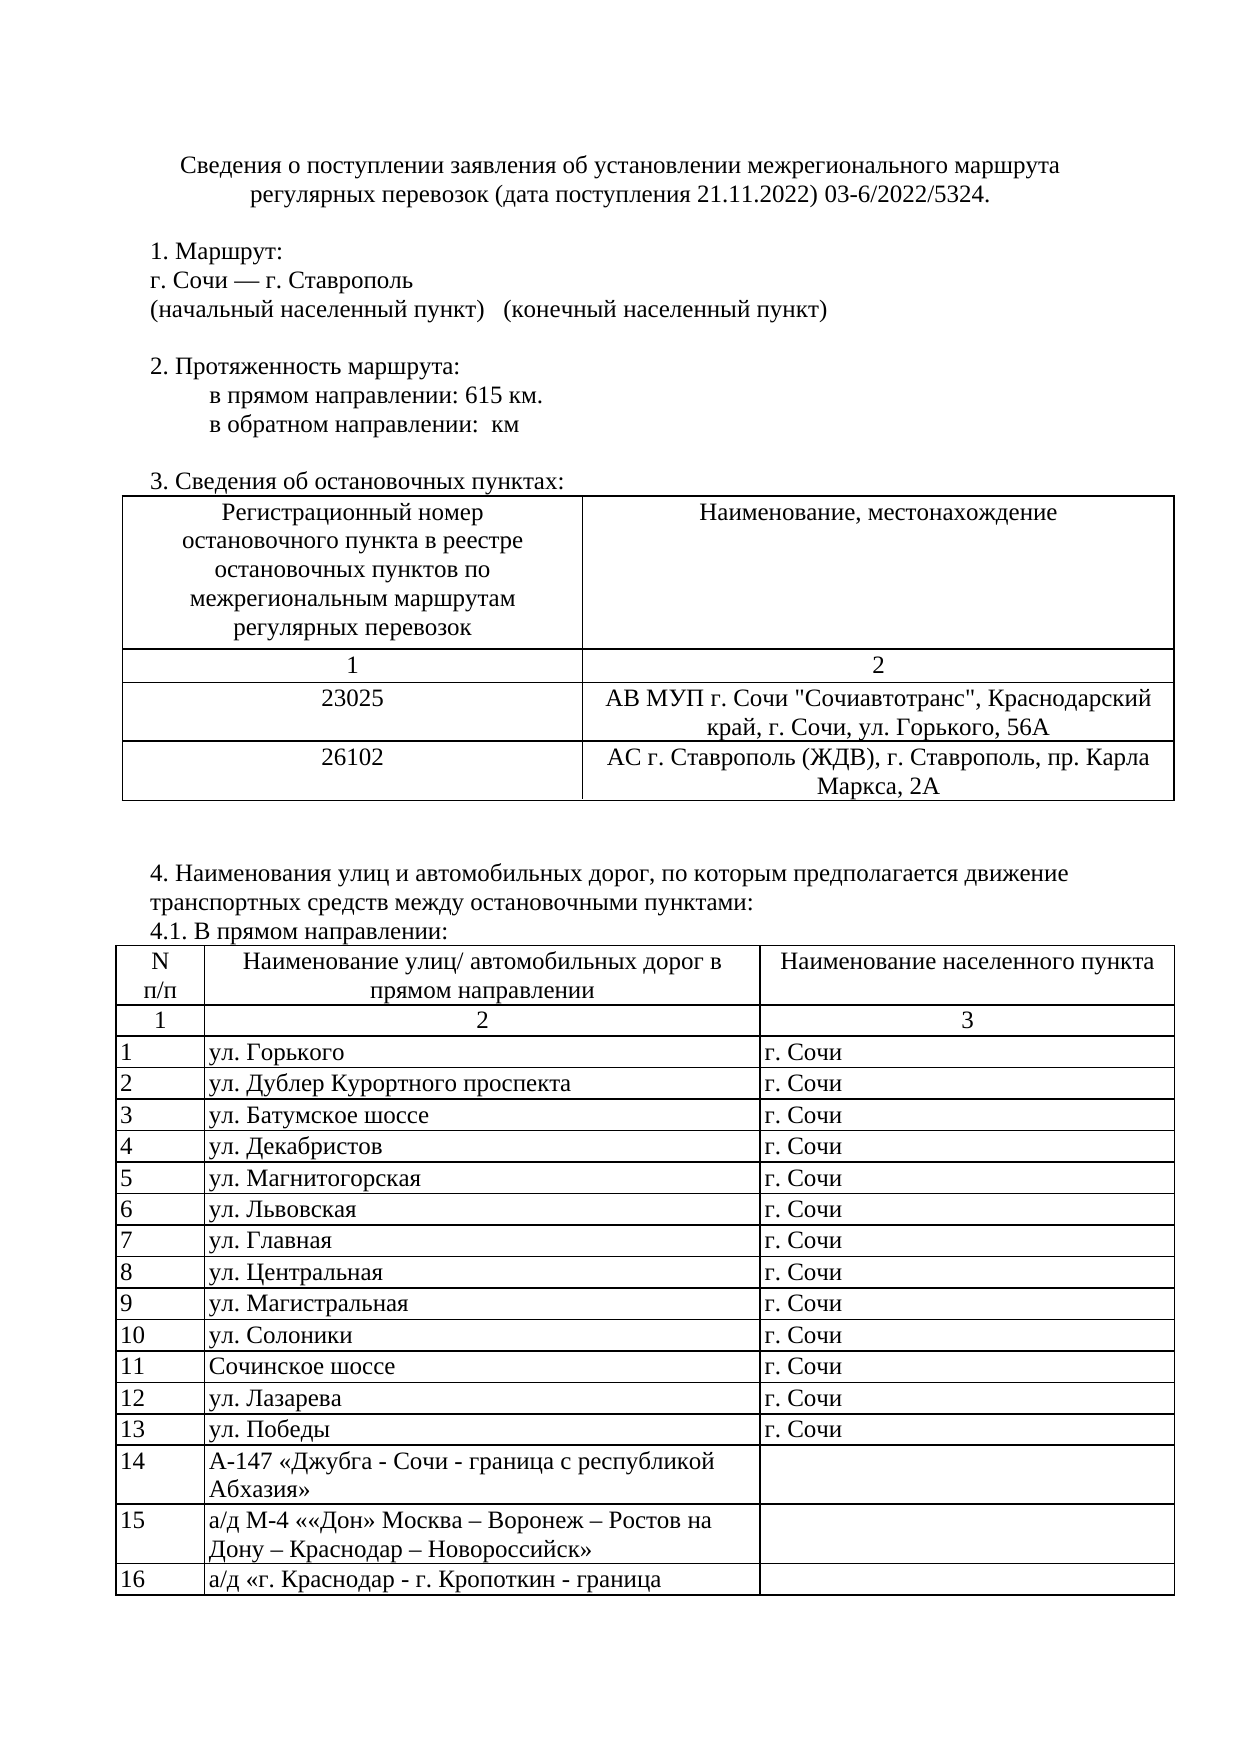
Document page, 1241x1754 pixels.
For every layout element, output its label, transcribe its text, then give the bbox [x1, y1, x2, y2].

table_cell 12 [117, 1383, 204, 1413]
table_cell 5 [117, 1163, 204, 1193]
table_cell 9 [117, 1289, 204, 1318]
table_cell АС г. Ставрополь (ЖДВ), г. Ставрополь, пр. Карла Маркса, 2А [583, 742, 1173, 799]
table_cell г. Сочи [761, 1068, 1174, 1098]
table_cell ул. Солоники [205, 1320, 759, 1350]
table_cell 14 [117, 1446, 204, 1503]
table_cell А-147 «Джубга - Сочи - граница с республикой Абхазия» [205, 1446, 759, 1503]
table_cell 15 [117, 1505, 204, 1562]
table_cell 10 [117, 1320, 204, 1350]
table_cell 13 [117, 1415, 204, 1444]
table_cell Сочинское шоссе [205, 1352, 759, 1381]
table_cell 2 [583, 650, 1173, 681]
table_cell ул. Декабристов [205, 1131, 759, 1161]
table_cell 2 [205, 1006, 759, 1035]
table_cell ул. Львовская [205, 1194, 759, 1224]
text в обратном направлении: км [150, 409, 1090, 437]
table_cell ул. Батумское шоссе [205, 1100, 759, 1130]
table_cell г. Сочи [761, 1257, 1174, 1287]
table_cell 26102 [123, 742, 582, 799]
table_header Регистрационный номер остановочного пункта в реестре остановочных пунктов по межрегиональным маршрутам регулярных перевозок [123, 497, 582, 648]
table_cell [761, 1505, 1174, 1562]
table_cell АВ МУП г. Сочи "Сочиавтотранс", Краснодарский край, г. Сочи, ул. Горького, 56А [583, 683, 1173, 740]
table_cell а/д М-4 ««Дон» Москва – Воронеж – Ростов на Дону – Краснодар – Новороссийск» [205, 1505, 759, 1562]
text 4. Наименования улиц и автомобильных дорог, по которым предполагается движение транспортных средств между остановочными пунктами: [150, 858, 1090, 916]
table_cell г. Сочи [761, 1320, 1174, 1350]
table_cell г. Сочи [761, 1100, 1174, 1130]
table_cell 11 [117, 1352, 204, 1381]
table_cell 1 [123, 650, 582, 681]
text Сведения о поступлении заявления об установлении межрегионального маршрута регулярных перевозок (дата поступления 21.11.2022) 03-6/2022/5324. [150, 150, 1090, 207]
text 4.1. В прямом направлении: [150, 916, 1090, 945]
table_cell г. Сочи [761, 1352, 1174, 1381]
table_cell г. Сочи [761, 1289, 1174, 1318]
table_cell [761, 1564, 1174, 1594]
table_cell ул. Центральная [205, 1257, 759, 1287]
table_header N п/п [117, 946, 204, 1004]
table_cell 3 [761, 1006, 1174, 1035]
table_cell 3 [117, 1100, 204, 1130]
table_cell ул. Горького [205, 1037, 759, 1067]
table_cell 23025 [123, 683, 582, 740]
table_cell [205, 1564, 759, 1594]
table_cell 7 [117, 1226, 204, 1256]
table_header Наименование населенного пункта [761, 946, 1174, 1004]
table_cell г. Сочи [761, 1194, 1174, 1224]
text 3. Сведения об остановочных пунктах: [150, 466, 1090, 495]
table_cell ул. Магистральная [205, 1289, 759, 1318]
table_cell г. Сочи [761, 1383, 1174, 1413]
table_cell 1 [117, 1037, 204, 1067]
text 1. Маршрут: [150, 236, 1090, 265]
table_cell ул. Главная [205, 1226, 759, 1256]
table_cell ул. Дублер Курортного проспекта [205, 1068, 759, 1098]
table_cell [761, 1446, 1174, 1503]
table_cell 8 [117, 1257, 204, 1287]
table_header Наименование улиц/ автомобильных дорог в прямом направлении [205, 946, 759, 1004]
table_cell г. Сочи [761, 1415, 1174, 1444]
table_cell ул. Магнитогорская [205, 1163, 759, 1193]
table_cell 2 [117, 1068, 204, 1098]
table_cell г. Сочи [761, 1163, 1174, 1193]
text в прямом направлении: 615 км. [150, 380, 1090, 409]
text 2. Протяженность маршрута: [150, 351, 1090, 380]
text (начальный населенный пункт) (конечный населенный пункт) [150, 294, 1090, 322]
table_cell г. Сочи [761, 1226, 1174, 1256]
table_cell 4 [117, 1131, 204, 1161]
table_cell 1 [117, 1006, 204, 1035]
table_cell 6 [117, 1194, 204, 1224]
text г. Сочи — г. Ставрополь [150, 265, 1090, 294]
table_cell г. Сочи [761, 1131, 1174, 1161]
table_cell ул. Победы [205, 1415, 759, 1444]
table_cell г. Сочи [761, 1037, 1174, 1067]
table_cell ул. Лазарева [205, 1383, 759, 1413]
table_cell 16 [117, 1564, 204, 1594]
table_header Наименование, местонахождение [583, 497, 1173, 648]
